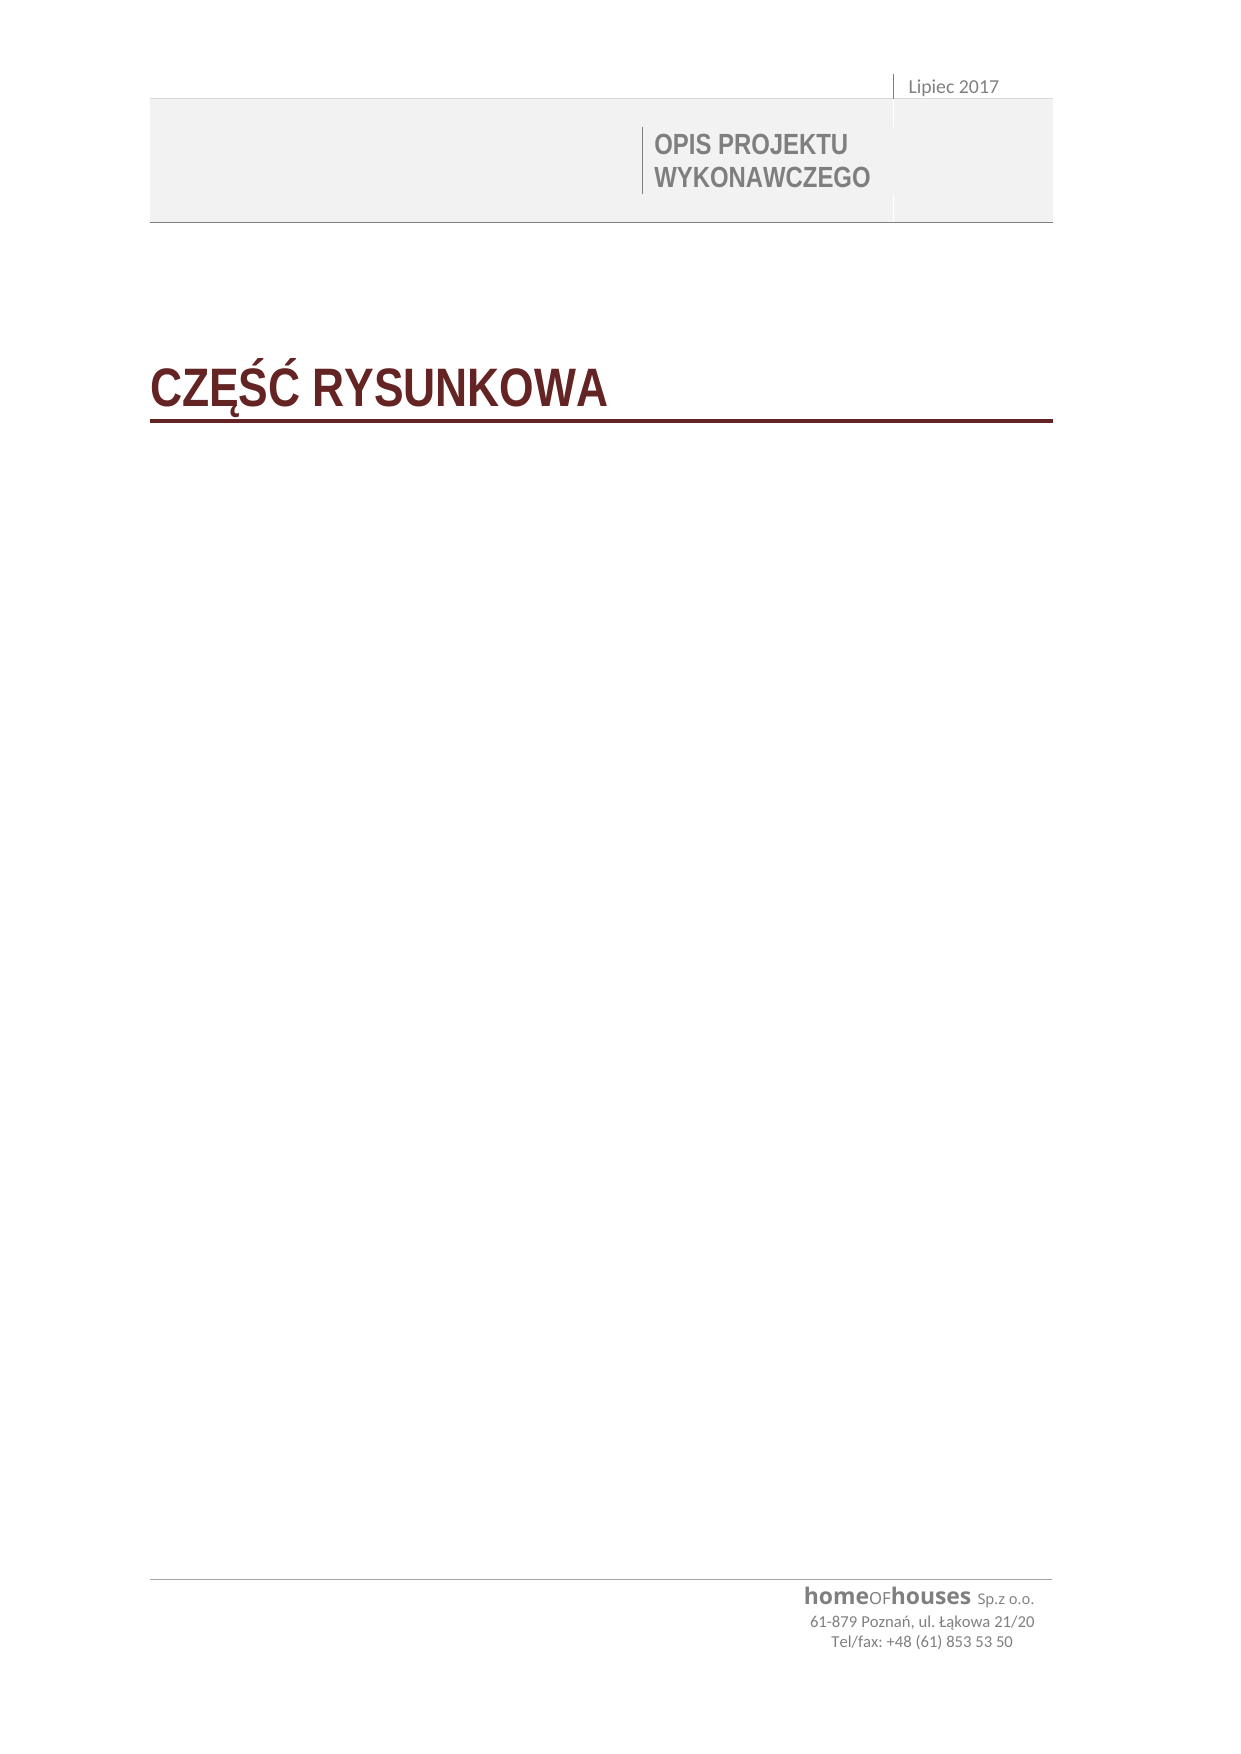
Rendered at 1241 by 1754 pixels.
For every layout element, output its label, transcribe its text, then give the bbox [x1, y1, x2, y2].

subtitle CZĘŚĆ RYSUNKOWA [150, 355, 1053, 419]
